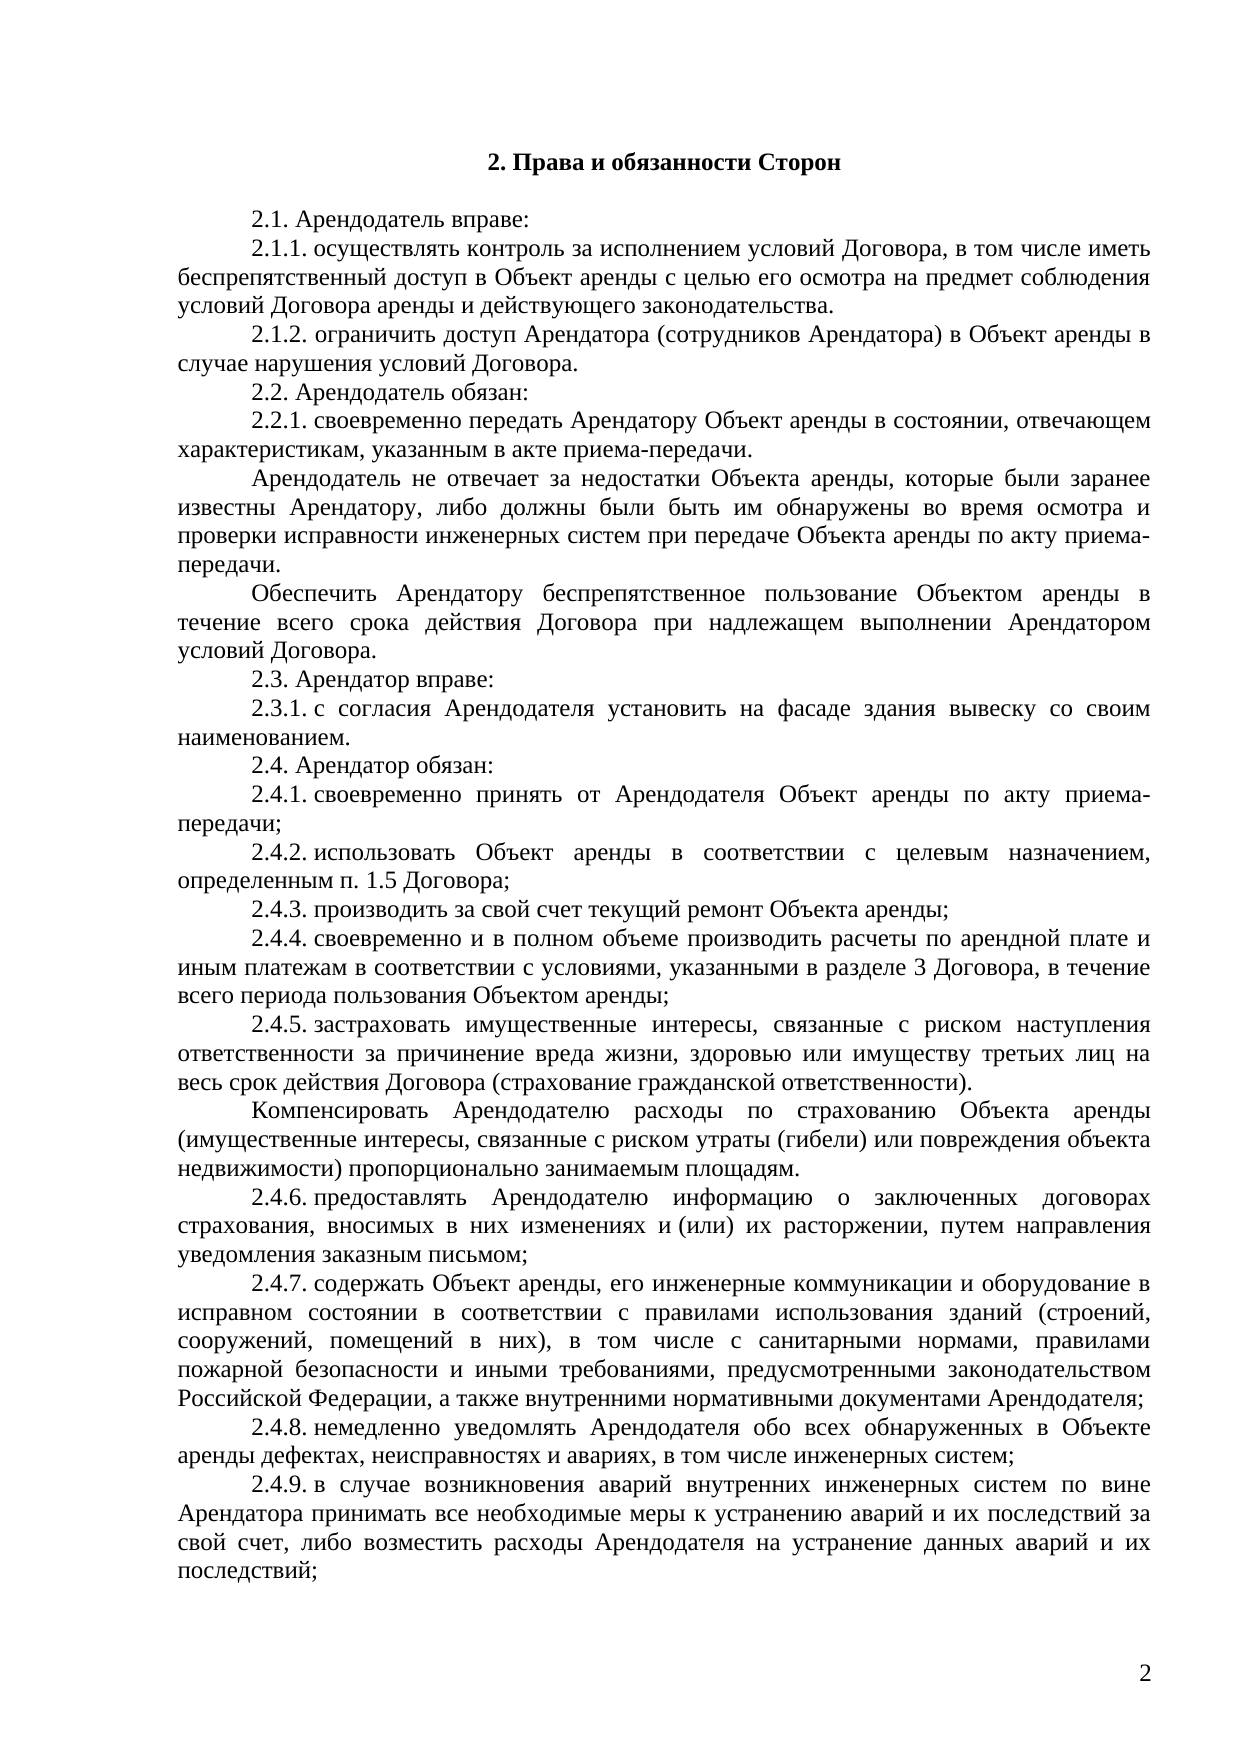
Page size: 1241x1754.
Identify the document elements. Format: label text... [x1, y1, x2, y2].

text 2.4.6. предоставлять Арендодателю информацию о заключенных договорах страхования, вносимых в них изменениях и (или) их расторжении, путем направления уведомления заказным письмом; [177, 1182, 1152, 1268]
text 2.2. Арендодатель обязан: [177, 377, 1152, 406]
text 2.1.1. осуществлять контроль за исполнением условий Договора, в том числе иметь беспрепятственный доступ в Объект аренды с целью его осмотра на предмет соблюдения условий Договора аренды и действующего законодательства. [177, 233, 1152, 319]
text 2.4.1. своевременно принять от Арендодателя Объект аренды по акту приема-передачи; [177, 779, 1152, 837]
text 2.1.2. ограничить доступ Арендатора (сотрудников Арендатора) в Объект аренды в случае нарушения условий Договора. [177, 319, 1152, 377]
text 2.4.7. содержать Объект аренды, его инженерные коммуникации и оборудование в исправном состоянии в соответствии с правилами использования зданий (строений, сооружений, помещений в них), в том числе с санитарными нормами, правилами пожарной безопасности и иными требованиями, предусмотренными законодательством Российской Федерации, а также внутренними нормативными документами Арендодателя; [177, 1268, 1152, 1412]
text Обеспечить Арендатору беспрепятственное пользование Объектом аренды в течение всего срока действия Договора при надлежащем выполнении Арендатором условий Договора. [177, 578, 1152, 664]
text Арендодатель не отвечает за недостатки Объекта аренды, которые были заранее известны Арендатору, либо должны были быть им обнаружены во время осмотра и проверки исправности инженерных систем при передаче Объекта аренды по акту приема-передачи. [177, 463, 1152, 578]
text 2.4.5. застраховать имущественные интересы, связанные с риском наступления ответственности за причинение вреда жизни, здоровью или имуществу третьих лиц на весь срок действия Договора (страхование гражданской ответственности). [177, 1009, 1152, 1096]
text 2.4.9. в случае возникновения аварий внутренних инженерных систем по вине Арендатора принимать все необходимые меры к устранению аварий и их последствий за свой счет, либо возместить расходы Арендодателя на устранение данных аварий и их последствий; [177, 1469, 1152, 1584]
text Компенсировать Арендодателю расходы по страхованию Объекта аренды (имущественные интересы, связанные с риском утраты (гибели) или повреждения объекта недвижимости) пропорционально занимаемым площадям. [177, 1096, 1152, 1182]
text 2.2.1. своевременно передать Арендатору Объект аренды в состоянии, отвечающем характеристикам, указанным в акте приема-передачи. [177, 406, 1152, 463]
text 2.4.2. использовать Объект аренды в соответствии с целевым назначением, определенным п. 1.5 Договора; [177, 837, 1152, 894]
text 2.1. Арендодатель вправе: [177, 204, 1152, 233]
text 2.4.4. своевременно и в полном объеме производить расчеты по арендной плате и иным платежам в соответствии с условиями, указанными в разделе 3 Договора, в течение всего периода пользования Объектом аренды; [177, 923, 1152, 1009]
text 2.4. Арендатор обязан: [177, 751, 1152, 779]
text 2.3. Арендатор вправе: [177, 664, 1152, 693]
text 2.3.1. с согласия Арендодателя установить на фасаде здания вывеску со своим наименованием. [177, 693, 1152, 751]
text 2.4.8. немедленно уведомлять Арендодателя обо всех обнаруженных в Объекте аренды дефектах, неисправностях и авариях, в том числе инженерных систем; [177, 1412, 1152, 1469]
text 2. Права и обязанности Сторон [177, 147, 1152, 176]
text 2.4.3. производить за свой счет текущий ремонт Объекта аренды; [177, 894, 1152, 923]
